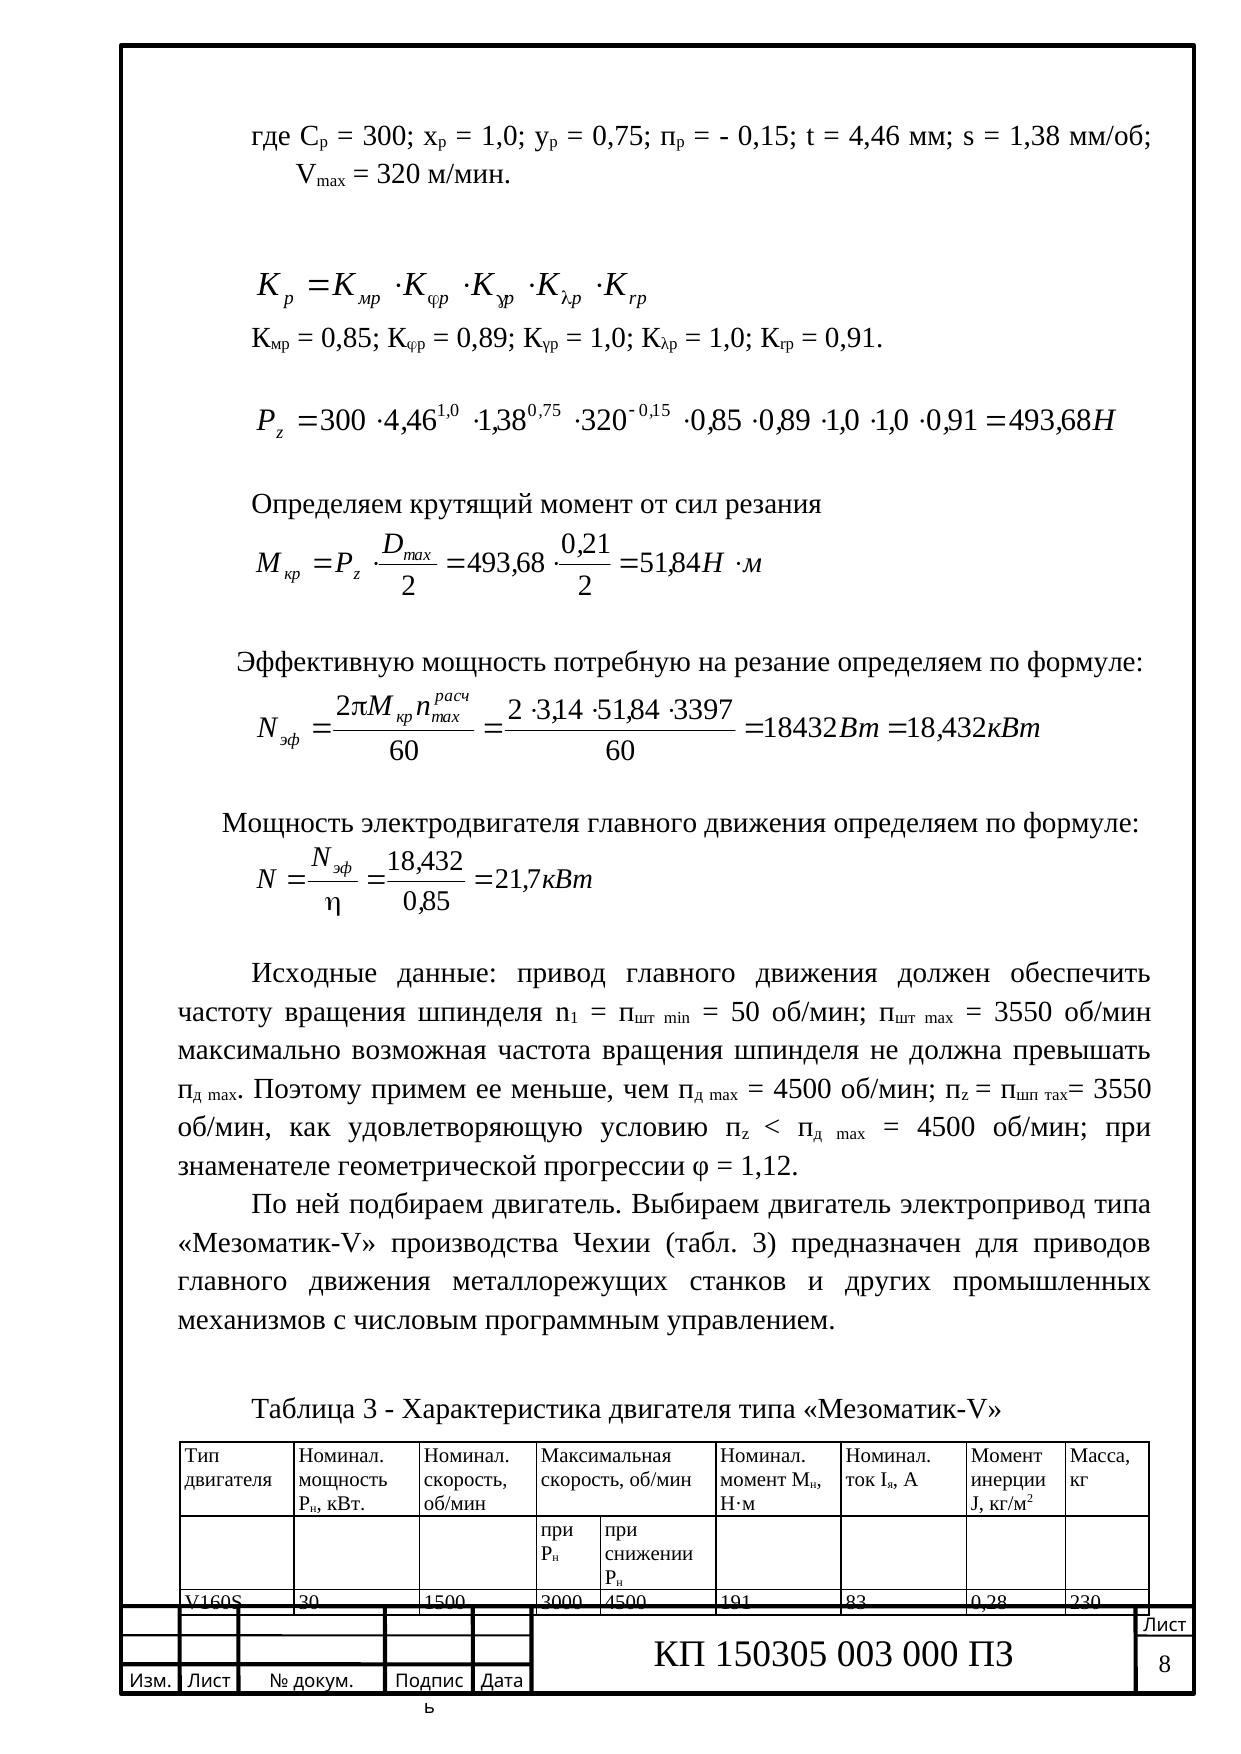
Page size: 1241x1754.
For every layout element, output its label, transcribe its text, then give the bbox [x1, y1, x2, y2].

table_header Максимальная скорость, об/мин [537, 1443, 715, 1515]
table_cell [295, 1517, 419, 1589]
table_cell V160S [181, 1590, 293, 1614]
text Таблица 3 - Характеристика двигателя типа «Мезоматик-V» [177, 1391, 1152, 1424]
table_cell [420, 1517, 536, 1589]
table_header Тип двигателя [181, 1443, 293, 1515]
table_cell 83 [842, 1590, 966, 1614]
table_header Номинал. момент Мн, Н·м [717, 1443, 840, 1515]
table_header Номинал. скорость, об/мин [420, 1443, 536, 1515]
table_header Номинал. ток Iя, А [842, 1443, 966, 1515]
table_cell 191 [717, 1590, 840, 1614]
text Мощность электродвигателя главного движения определяем по формуле: [177, 805, 1152, 839]
table_cell 1500 [420, 1590, 536, 1614]
table_header Масса, кг [1066, 1443, 1148, 1515]
table_cell 3000 [537, 1590, 600, 1614]
table_cell при снижении Рн [601, 1517, 715, 1589]
table_cell [967, 1517, 1065, 1589]
text Исходные данные: привод главного движения должен обеспечить частоту вращения шпинделя n1 = пшт min = 50 об/мин; пшт max = 3550 об/мин максимально возможная частота вращения шпинделя не должна превышать пд max. Поэтому примем ее меньше, чем пд max = 4500 об/мин; пz = пшп тах= 3550 об/мин, как удовлетворяющую условию пz < пд max = 4500 об/мин; при знаменателе геометрической прогрессии φ = 1,12. [177, 955, 1152, 1181]
text По ней подбираем двигатель. Выбираем двигатель электропривод типа «Мезоматик-V» производства Чехии (табл. 3) предназначен для приводов главного движения металлорежущих станков и других промышленных механизмов с числовым программным управлением. [177, 1186, 1152, 1336]
table_cell [1066, 1517, 1148, 1589]
table_cell 0,28 [967, 1590, 1065, 1614]
table_cell [842, 1517, 966, 1589]
text Кмр = 0,85; Кр = 0,89; Кγр = 1,0; Кλр = 1,0; Кrр = 0,91. [177, 320, 1152, 353]
table_cell 30 [295, 1590, 419, 1614]
table_header Момент инерции J, кг/м2 [967, 1443, 1065, 1515]
text Определяем крутящий момент от сил резания [177, 487, 1152, 520]
table_header Номинал. мощноcть Рн, кВт. [295, 1443, 419, 1515]
table_cell [717, 1517, 840, 1589]
table_cell 230 [1066, 1590, 1148, 1614]
table_cell при Рн [537, 1517, 600, 1589]
text где Ср = 300; хр = 1,0; ур = 0,75; пр = - 0,15; t = 4,46 мм; s = 1,38 мм/об; Vmax = 320 м/мин. [251, 118, 1152, 190]
table_cell [181, 1517, 293, 1589]
text Эффективную мощность потребную на резание определяем по формуле: [177, 644, 1152, 678]
table_cell 4500 [601, 1590, 715, 1614]
